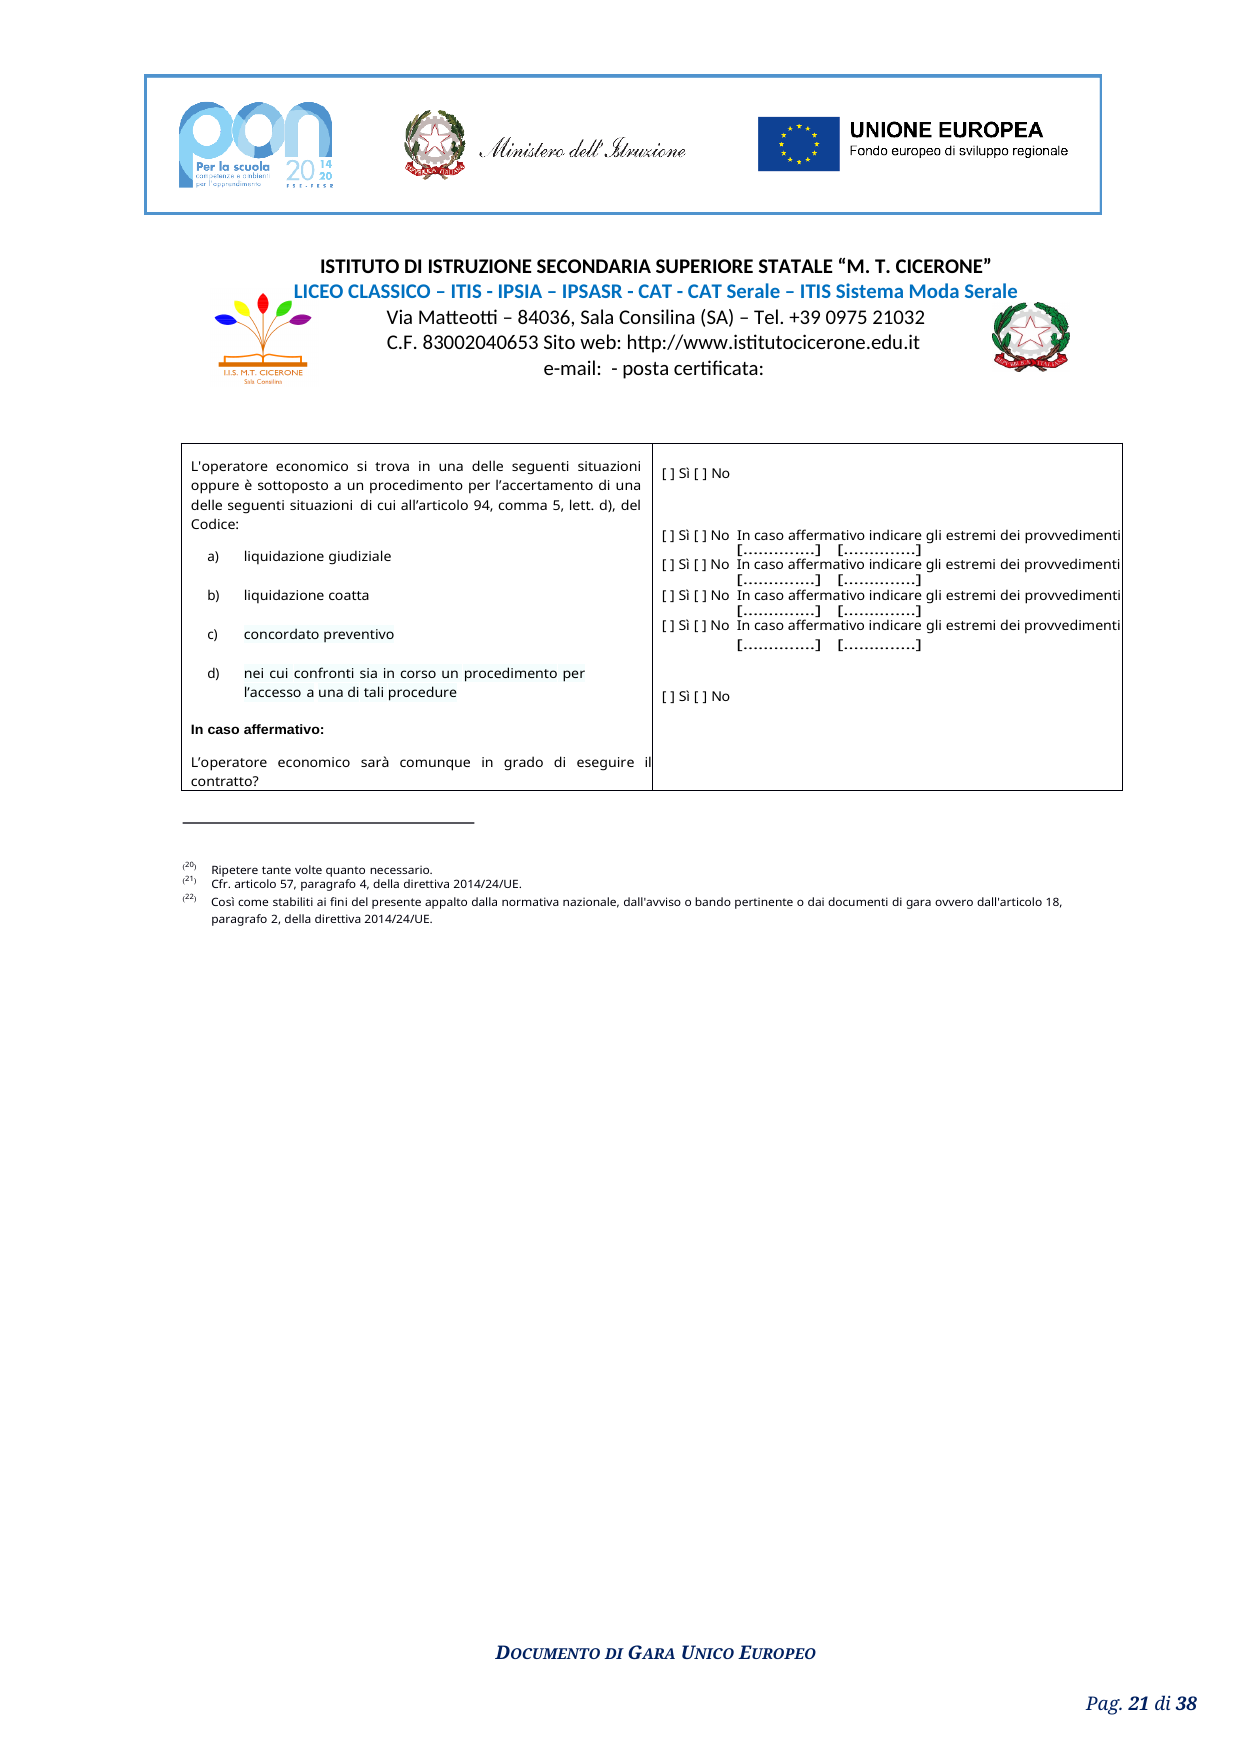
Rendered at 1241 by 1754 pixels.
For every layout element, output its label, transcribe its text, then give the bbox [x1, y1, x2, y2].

picture [992, 302, 1070, 372]
text (20) Ripetere tante volte quanto necessario. [182, 863, 1196, 877]
table_cell [ ] Sì [ ] No In caso affermativo indicare gli estremi dei provvedimenti [653, 558, 1122, 573]
text (22) Così come stabiliti ai fini del presente appalto dalla normativa nazionale, dall'avviso o bando pertinente o dai documenti di gara ovvero dall'articolo 18, paragrafo 2, della direttiva 2014/24/UE. [182, 891, 1088, 927]
table_cell [ ] Sì [ ] No In caso affermativo indicare gli estremi dei provvedimenti [653, 619, 1122, 634]
table_cell [ ] Sì [ ] No [653, 444, 1122, 499]
table_cell [………..…] [………..…] [653, 604, 1122, 619]
text (21) Cfr. articolo 57, paragrafo 4, della direttiva 2014/24/UE. [182, 877, 1196, 891]
table_cell [………..…] [………..…] [653, 573, 1122, 588]
table_cell [ ] Sì [ ] No In caso affermativo indicare gli estremi dei provvedimenti [653, 500, 1122, 543]
table_cell L'operatore economico si trova in una delle seguenti situazioni oppure è sottoposto a un procedimento per l’accertamento di una delle seguenti situazioni di cui all’articolo 94, comma 5, lett. d), del Codice: liquidazione giudiziale liquidazione coatta concordato preventivo nei cui confronti sia in corso un procedimento per l’accesso a una di tali procedure In caso affermativo: L’operatore economico sarà comunque in grado di eseguire il contratto? [182, 444, 652, 790]
table_cell [ ] Sì [ ] No [653, 666, 1122, 790]
table_cell [………..…] [………..…] [653, 634, 1122, 666]
table_cell [ ] Sì [ ] No In caso affermativo indicare gli estremi dei provvedimenti [653, 589, 1122, 604]
picture [144, 74, 1102, 215]
table_cell [………..…] [………..…] [653, 543, 1122, 558]
